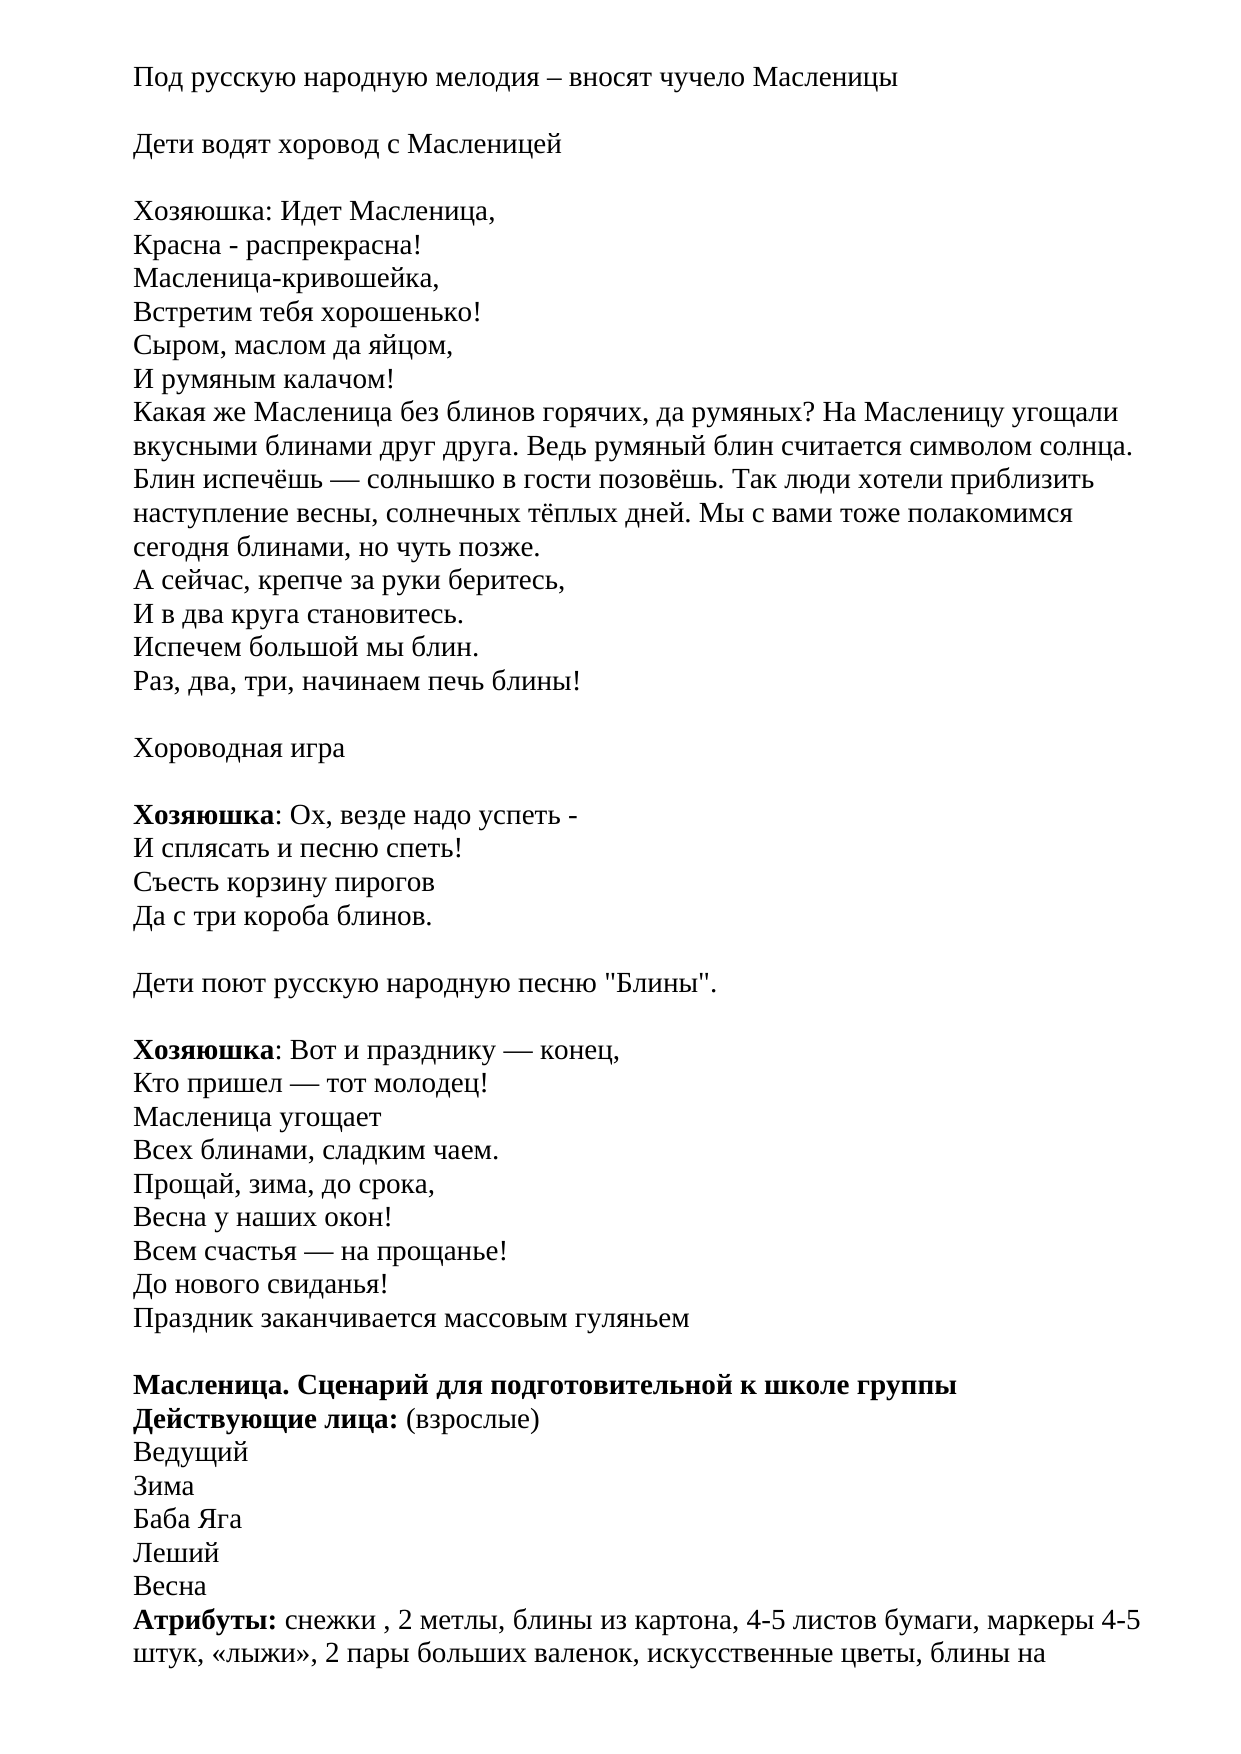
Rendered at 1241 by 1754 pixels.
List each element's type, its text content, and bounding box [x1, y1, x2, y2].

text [133, 59, 1167, 1334]
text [133, 1401, 1167, 1669]
text Масленица. Сценарий для подготовительной к школе группы [133, 1367, 1167, 1401]
